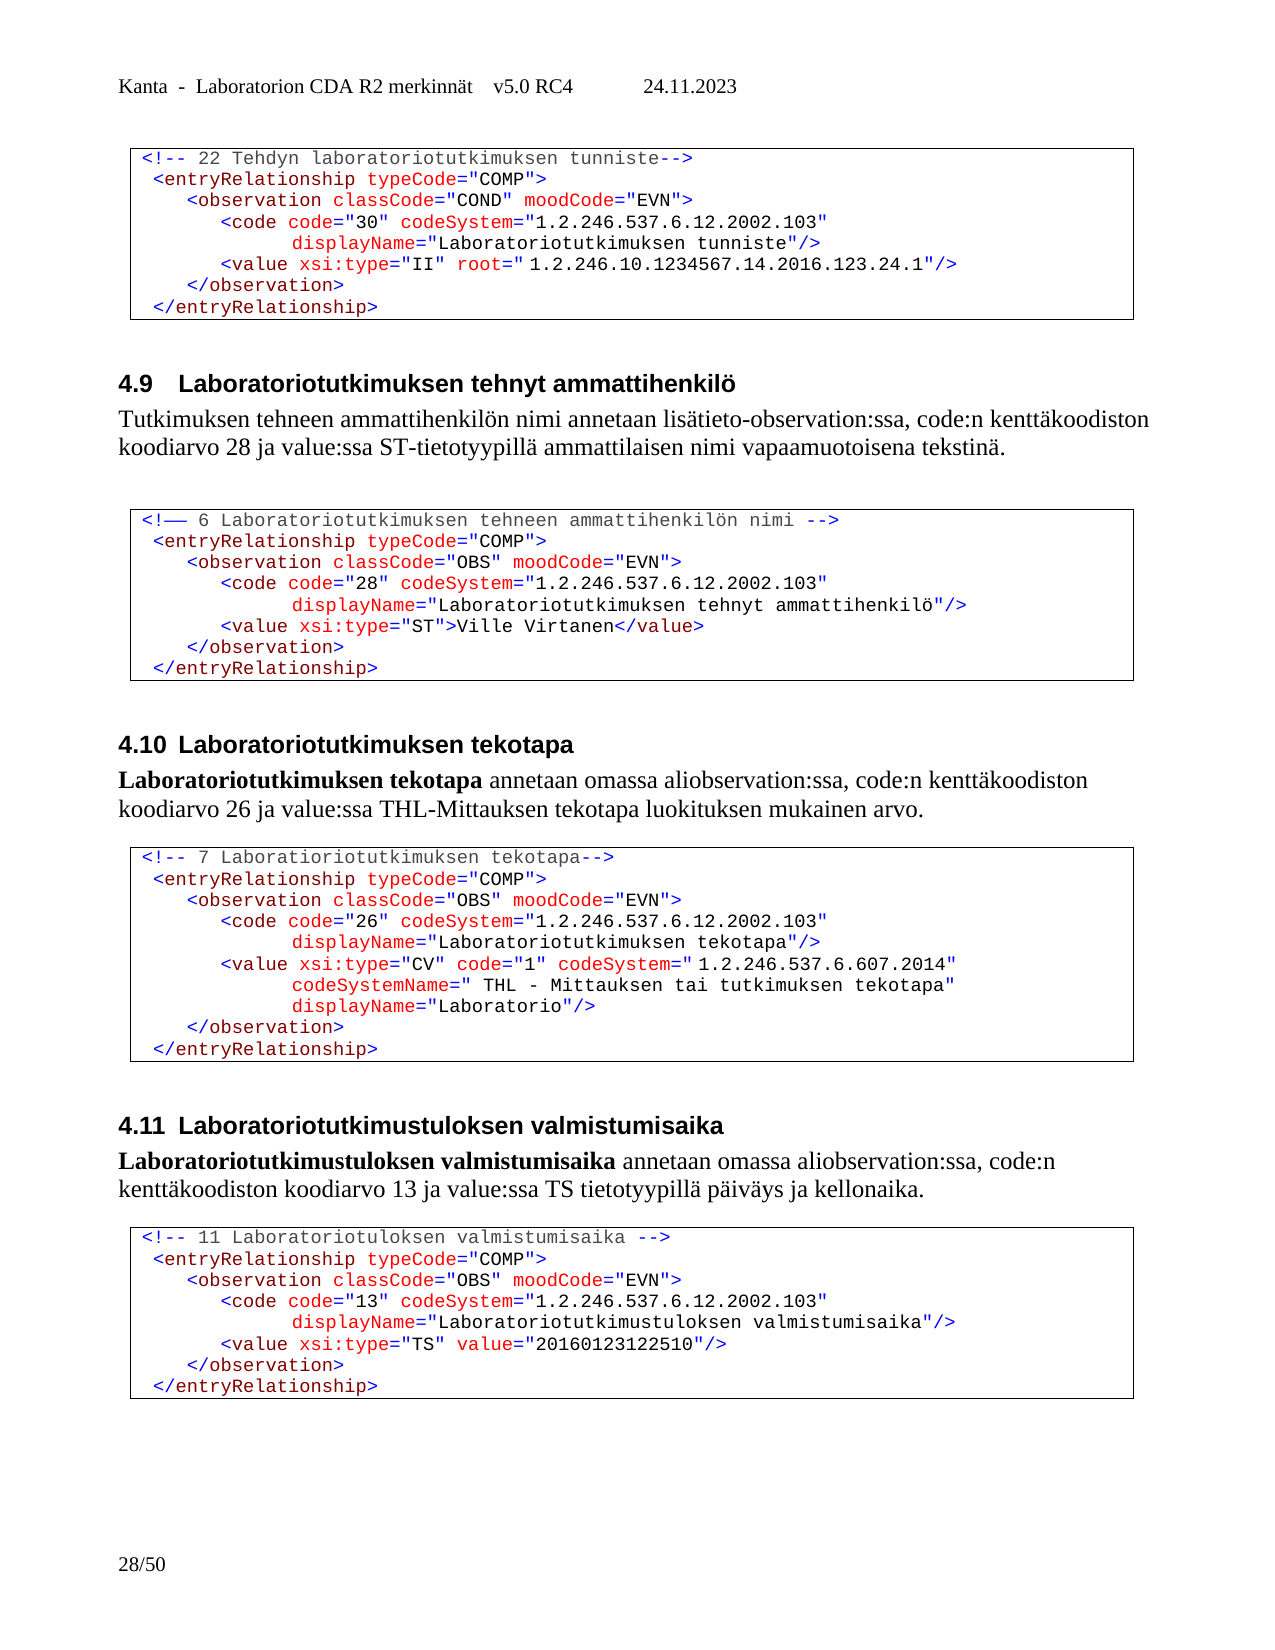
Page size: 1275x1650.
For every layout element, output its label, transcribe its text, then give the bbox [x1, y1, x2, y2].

text Tutkimuksen tehneen ammattihenkilön nimi annetaan lisätieto-observation:ssa, code:n kenttäkoodiston koodiarvo 28 ja value:ssa ST-tietotyypillä ammattilaisen nimi vapaamuotoisena tekstinä. [118, 404, 1157, 485]
table_header <!-- 7 Laboratioriotutkimuksen tekotapa--> <entryRelationship typeCode="COMP"> <observation classCode="OBS" moodCode="EVN"> <code code="26" codeSystem="1.2.246.537.6.12.2002.103" displayName="Laboratoriotutkimuksen tekotapa"/> <value xsi:type="CV" code="1" codeSystem=" 1.2.246.537.6.607.2014" codeSystemName=" THL - Mittauksen tai tutkimuksen tekotapa" displayName="Laboratorio"/> </observation> </entryRelationship> [131, 848, 1133, 1061]
table_header <!-- 11 Laboratoriotuloksen valmistumisaika --> <entryRelationship typeCode="COMP"> <observation classCode="OBS" moodCode="EVN"> <code code="13" codeSystem="1.2.246.537.6.12.2002.103" displayName="Laboratoriotutkimustuloksen valmistumisaika"/> <value xsi:type="TS" value="20160123122510"/> </observation> </entryRelationship> [131, 1228, 1133, 1398]
table_header <!—— 6 Laboratoriotutkimuksen tehneen ammattihenkilön nimi --> <entryRelationship typeCode="COMP"> <observation classCode="OBS" moodCode="EVN"> <code code="28" codeSystem="1.2.246.537.6.12.2002.103" displayName="Laboratoriotutkimuksen tehnyt ammattihenkilö"/> <value xsi:type="ST">Ville Virtanen</value> </observation> </entryRelationship> [131, 510, 1133, 680]
table_header <!-- 22 Tehdyn laboratoriotutkimuksen tunniste--> <entryRelationship typeCode="COMP"> <observation classCode="COND" moodCode="EVN"> <code code="30" codeSystem="1.2.246.537.6.12.2002.103" displayName="Laboratoriotutkimuksen tunniste"/> <value xsi:type="II" root=" 1.2.246.10.1234567.14.2016.123.24.1"/> </observation> </entryRelationship> [131, 149, 1133, 319]
subtitle Laboratoriotutkimuksen tehnyt ammattihenkilö [118, 369, 1157, 397]
subtitle Laboratoriotutkimuksen tekotapa [118, 731, 1157, 759]
text Laboratoriotutkimuksen tekotapa annetaan omassa aliobservation:ssa, code:n kenttäkoodiston koodiarvo 26 ja value:ssa THL-Mittauksen tekotapa luokituksen mukainen arvo. [118, 766, 1157, 823]
text Laboratoriotutkimustuloksen valmistumisaika annetaan omassa aliobservation:ssa, code:n kenttäkoodiston koodiarvo 13 ja value:ssa TS tietotyypillä päiväys ja kellonaika. [118, 1146, 1157, 1203]
subtitle Laboratoriotutkimustuloksen valmistumisaika [118, 1111, 1157, 1139]
